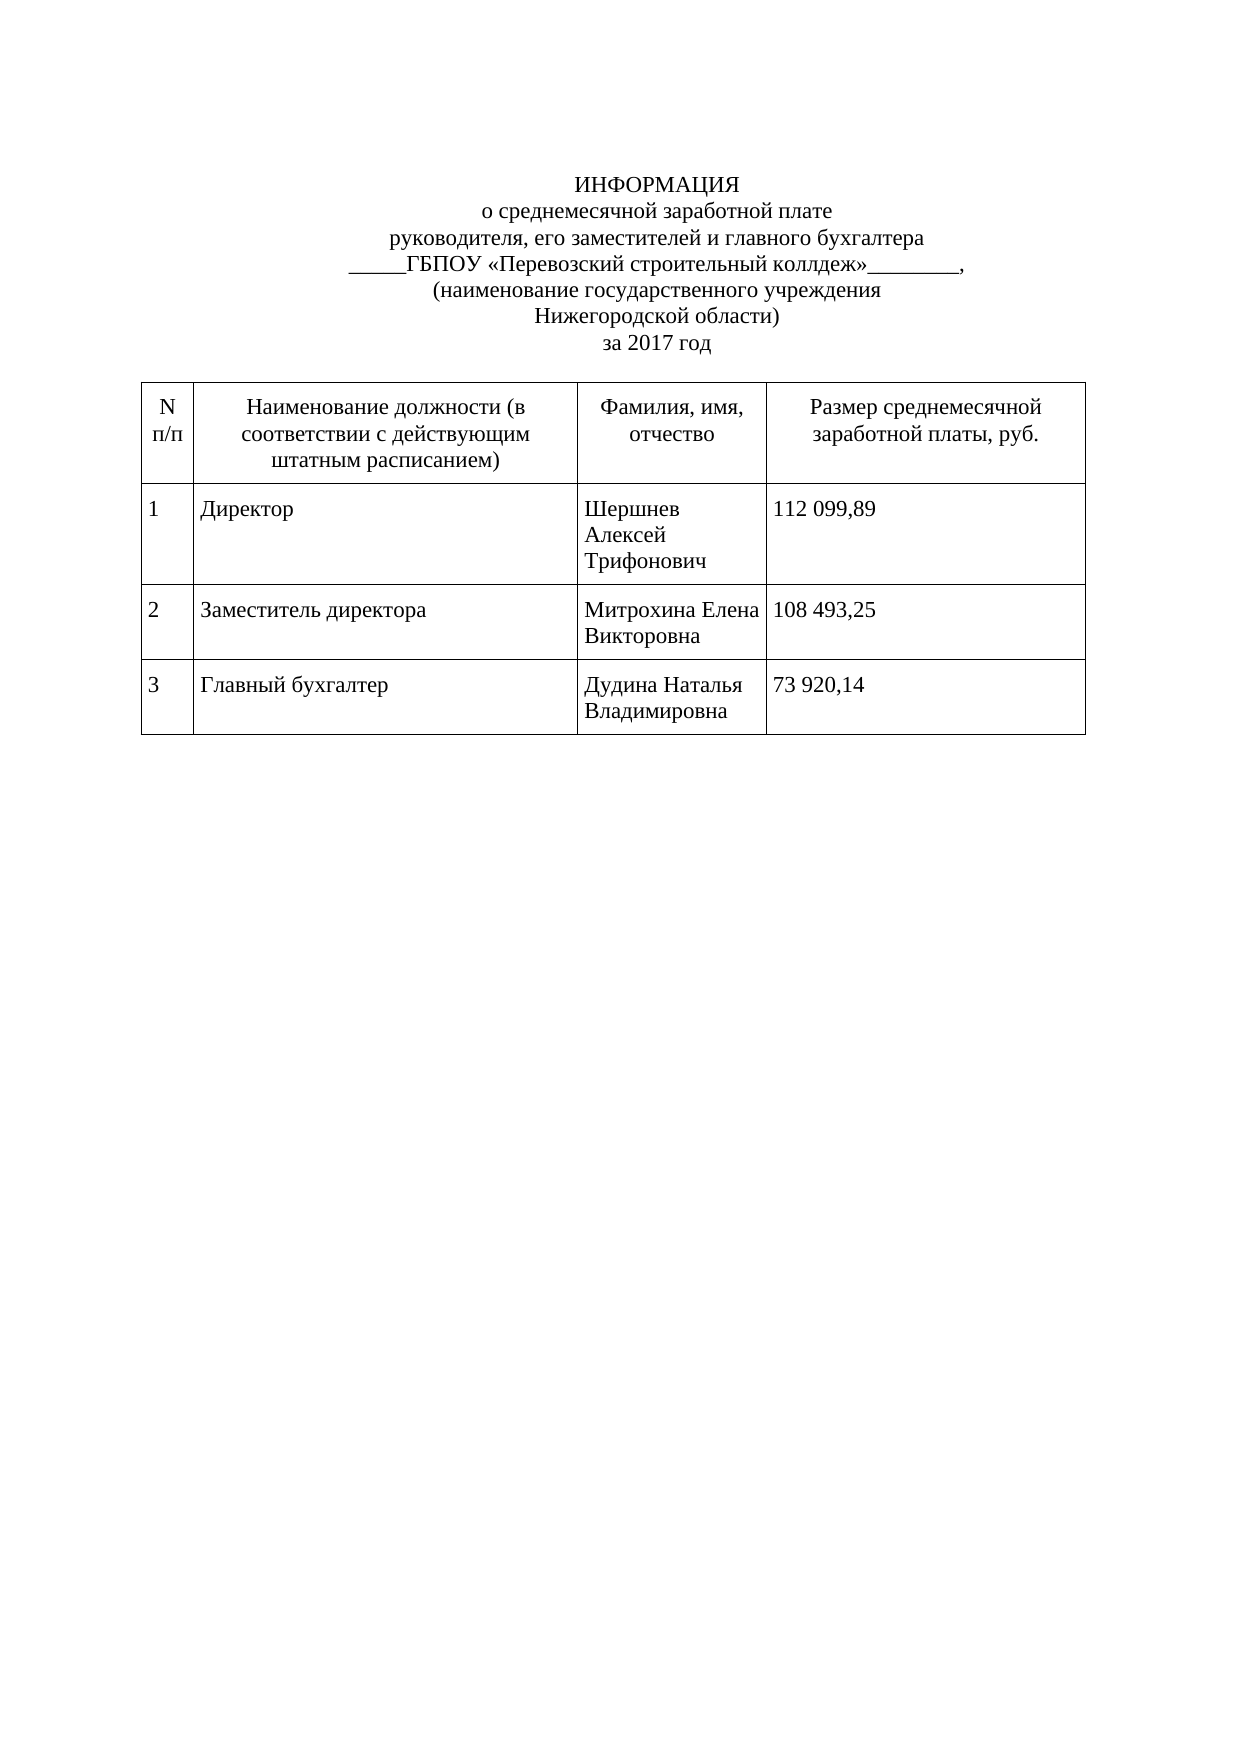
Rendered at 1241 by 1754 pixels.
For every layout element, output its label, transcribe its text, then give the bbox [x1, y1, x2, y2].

text за 2017 год [148, 329, 1166, 355]
table_cell 108 493,25 [767, 585, 1085, 659]
text _____ГБПОУ «Перевозский строительный коллдеж»________, [148, 250, 1166, 276]
table_header Наименование должности (в соответствии с действующим штатным расписанием) [194, 383, 577, 483]
table_cell 112 099,89 [767, 484, 1085, 584]
text ИНФОРМАЦИЯ [148, 171, 1166, 197]
table_header Размер среднемесячной заработной платы, руб. [767, 383, 1085, 483]
table_cell Директор [194, 484, 577, 584]
table_cell 73 920,14 [767, 660, 1085, 734]
table_cell 2 [142, 585, 193, 659]
text о среднемесячной заработной плате [148, 197, 1166, 223]
table_header N п/п [142, 383, 193, 483]
table_cell 1 [142, 484, 193, 584]
text руководителя, его заместителей и главного бухгалтера [148, 223, 1166, 250]
table_header Фамилия, имя, отчество [578, 383, 766, 483]
table_cell Заместитель директора [194, 585, 577, 659]
text (наименование государственного учреждения [148, 276, 1166, 303]
text Нижегородской области) [148, 303, 1166, 329]
table_cell Митрохина Елена Викторовна [578, 585, 766, 659]
table_cell 3 [142, 660, 193, 734]
table_cell Главный бухгалтер [194, 660, 577, 734]
table_cell Шершнев Алексей Трифонович [578, 484, 766, 584]
table_cell Дудина Наталья Владимировна [578, 660, 766, 734]
